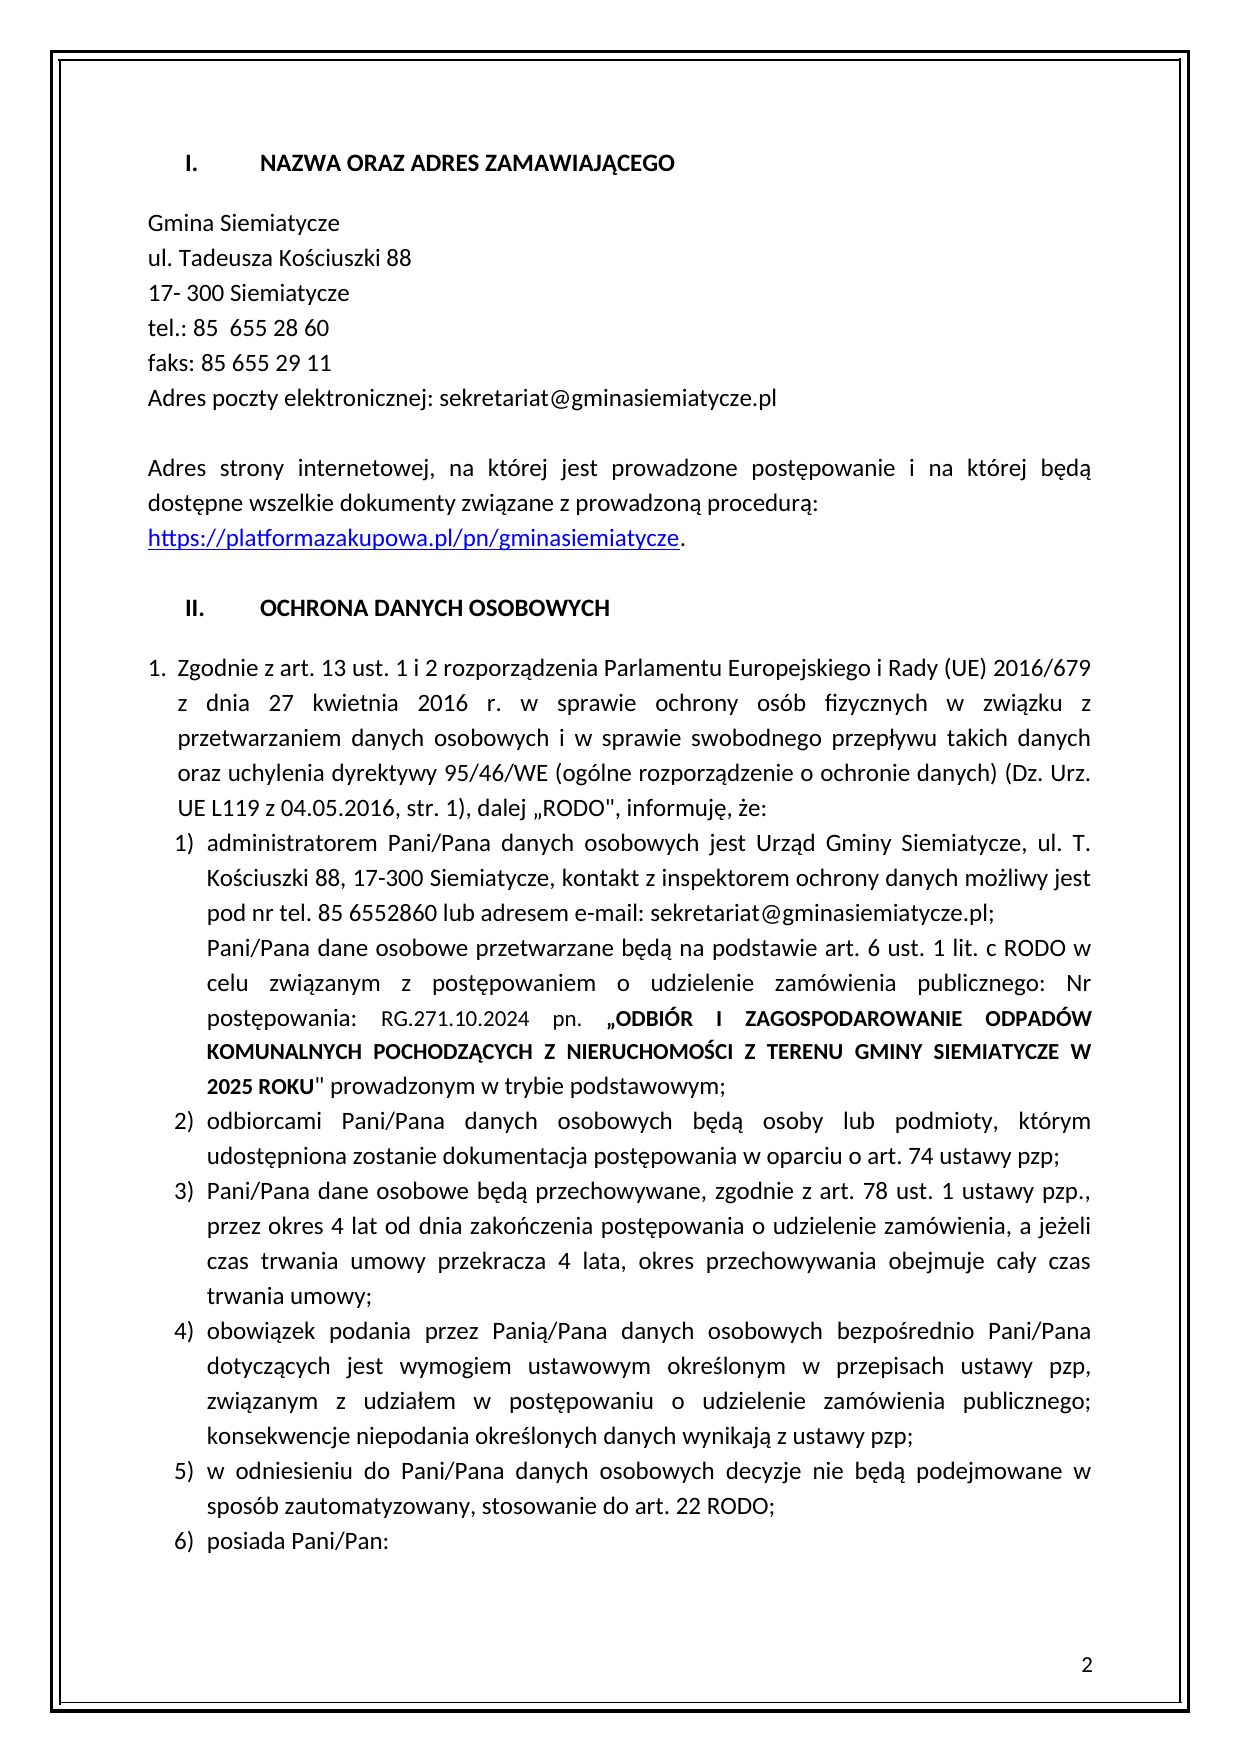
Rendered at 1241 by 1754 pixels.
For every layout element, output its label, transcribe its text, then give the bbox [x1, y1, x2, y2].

text faks: 85 655 29 11 [148, 348, 1093, 378]
list tel.: 85 655 28 60 [148, 313, 1093, 343]
text https://platformazakupowa.pl/pn/gminasiemiatycze. [148, 523, 1093, 553]
text Adres strony internetowej, na której jest prowadzone postępowanie i na której będą dostępne wszelkie dokumenty związane z prowadzoną procedurą: [148, 453, 1093, 518]
list Pani/Pana dane osobowe będą przechowywane, zgodnie z art. 78 ust. 1 ustawy pzp., przez okres 4 lat od dnia zakończenia postępowania o udzielenie zamówienia, a jeżeli czas trwania umowy przekracza 4 lata, okres przechowywania obejmuje cały czas trwania umowy; [174, 1175, 1093, 1310]
list odbiorcami Pani/Pana danych osobowych będą osoby lub podmioty, którym udostępniona zostanie dokumentacja postępowania w oparciu o art. 74 ustawy pzp; [174, 1105, 1093, 1170]
list w odniesieniu do Pani/Pana danych osobowych decyzje nie będą podejmowane w sposób zautomatyzowany, stosowanie do art. 22 RODO; [174, 1455, 1093, 1520]
list administratorem Pani/Pana danych osobowych jest Urząd Gminy Siemiatycze, ul. T. Kościuszki 88, 17-300 Siemiatycze, kontakt z inspektorem ochrony danych możliwy jest pod nr tel. 85 6552860 lub adresem e-mail: sekretariat@gminasiemiatycze.pl; [174, 828, 1093, 928]
text Adres poczty elektronicznej: sekretariat@gminasiemiatycze.pl [148, 383, 1093, 413]
text 17- 300 Siemiatycze [148, 278, 1093, 308]
list NAZWA ORAZ ADRES ZAMAWIAJĄCEGO [185, 148, 1093, 178]
list Gmina Siemiatycze [148, 208, 1093, 238]
list ul. Tadeusza Kościuszki 88 [148, 243, 1093, 273]
list Zgodnie z art. 13 ust. 1 i 2 rozporządzenia Parlamentu Europejskiego i Rady (UE) 2016/679 z dnia 27 kwietnia 2016 r. w sprawie ochrony osób fizycznych w związku z przetwarzaniem danych osobowych i w sprawie swobodnego przepływu takich danych oraz uchylenia dyrektywy 95/46/WE (ogólne rozporządzenie o ochronie danych) (Dz. Urz. UE L119 z 04.05.2016, str. 1), dalej „RODO", informuję, że: [148, 653, 1093, 823]
list obowiązek podania przez Panią/Pana danych osobowych bezpośrednio Pani/Pana dotyczących jest wymogiem ustawowym określonym w przepisach ustawy pzp, związanym z udziałem w postępowaniu o udzielenie zamówienia publicznego; konsekwencje niepodania określonych danych wynikają z ustawy pzp; [174, 1315, 1093, 1450]
text Pani/Pana dane osobowe przetwarzane będą na podstawie art. 6 ust. 1 lit. c RODO w celu związanym z postępowaniem o udzielenie zamówienia publicznego: Nr postępowania: RG.271.10.2024 pn. „ODBIÓR I ZAGOSPODAROWANIE ODPADÓW KOMUNALNYCH POCHODZĄCYCH Z NIERUCHOMOŚCI Z TERENU GMINY SIEMIATYCZE W 2025 ROKU" prowadzonym w trybie podstawowym; [207, 933, 1093, 1100]
list OCHRONA DANYCH OSOBOWYCH [185, 593, 1093, 623]
list posiada Pani/Pan: [174, 1525, 1093, 1555]
